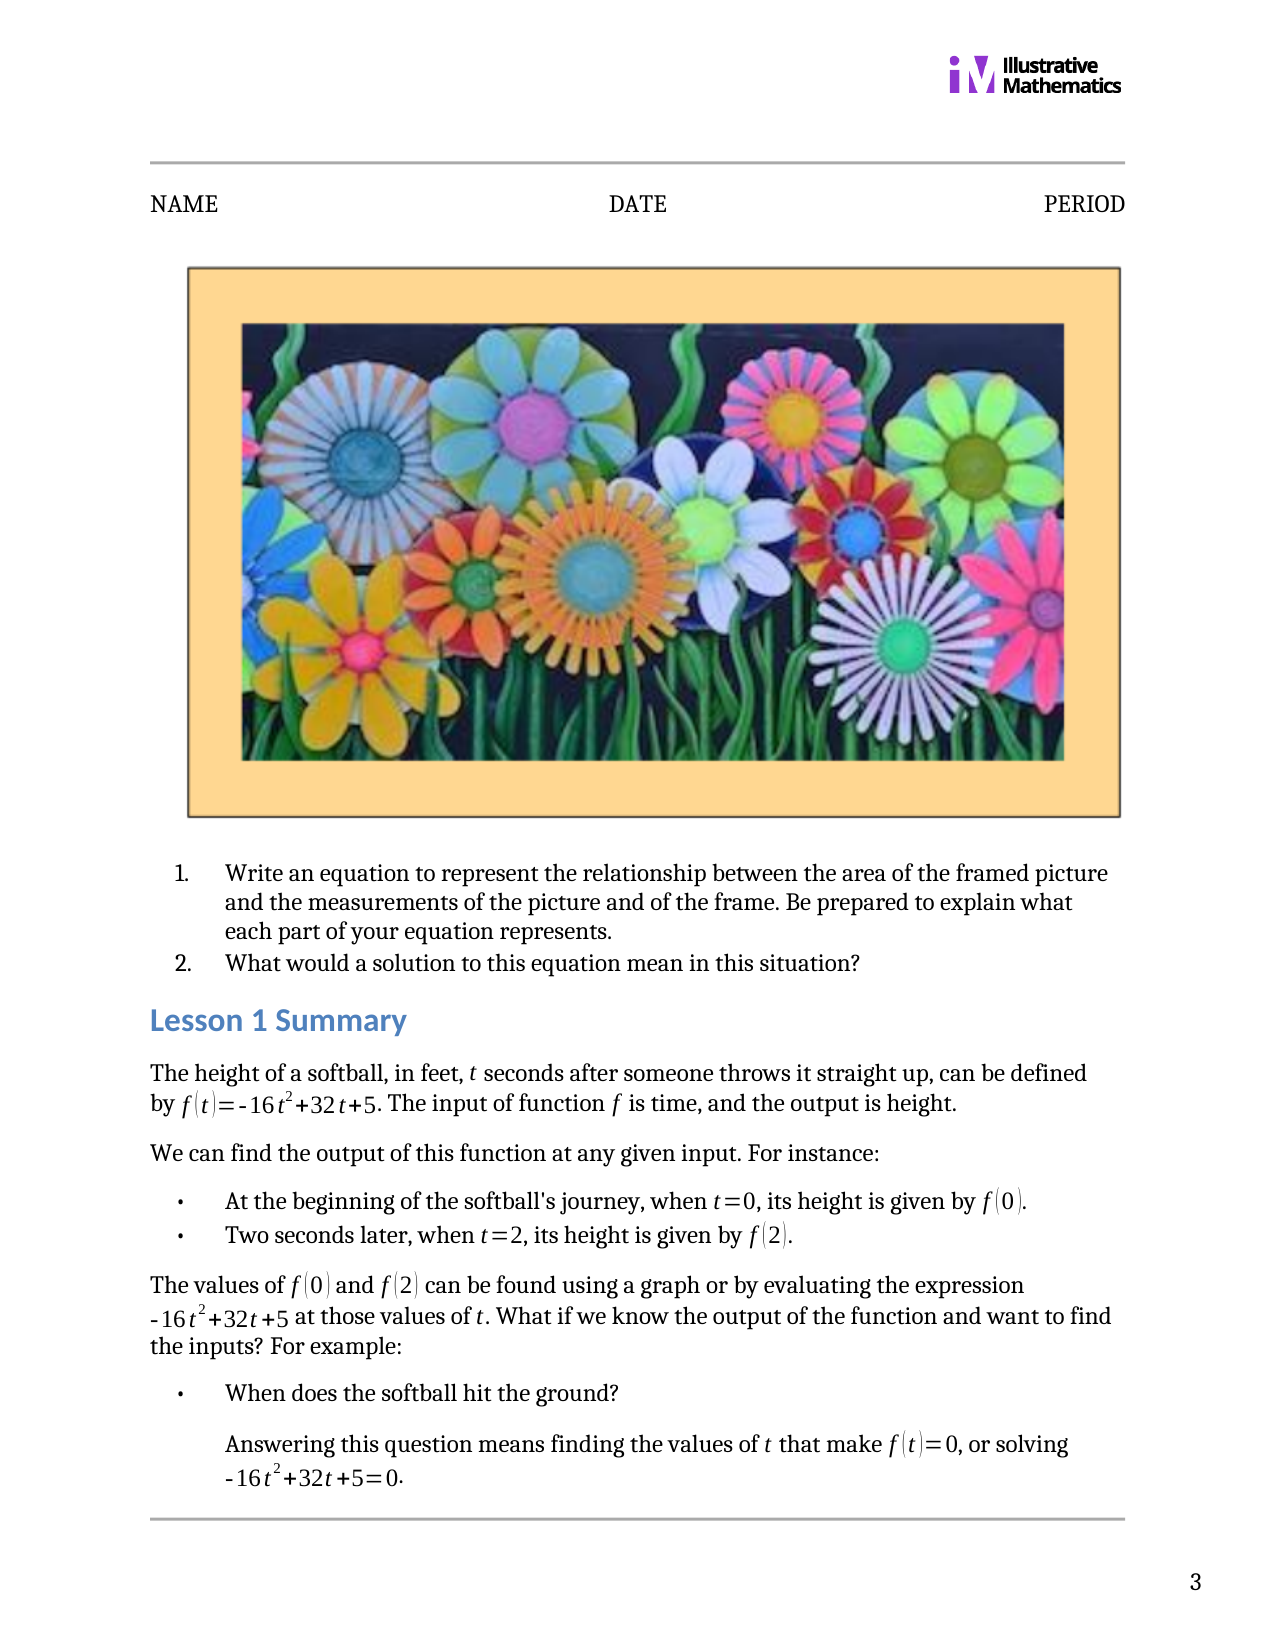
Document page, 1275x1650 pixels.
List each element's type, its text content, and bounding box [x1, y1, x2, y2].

list At the beginning of the softball's journey, when , its height is given by . [175, 1186, 1125, 1217]
picture [949, 55, 1121, 93]
list Answering this question means finding the values of that make , or solving . [175, 1429, 1125, 1491]
list Write an equation to represent the relationship between the area of the framed picture and the measurements of the picture and of the frame. Be prepared to explain what each part of your equation represents. [175, 859, 1125, 946]
list What would a solution to this equation mean in this situation? [175, 949, 1125, 978]
list When does the softball hit the ground? [175, 1379, 1125, 1408]
picture [168, 247, 1144, 841]
text The values of and can be found using a graph or by evaluating the expression at those values of . What if we know the output of the function and want to find the inputs? For example: [150, 1270, 1125, 1360]
subtitle Lesson 1 Summary [150, 999, 1125, 1040]
text We can find the output of this function at any given input. For instance: [150, 1139, 1125, 1167]
list Two seconds later, when , its height is given by . [175, 1221, 1125, 1251]
text The height of a softball, in feet, seconds after someone throws it straight up, can be defined by . The input of function is time, and the output is height. [150, 1058, 1125, 1120]
